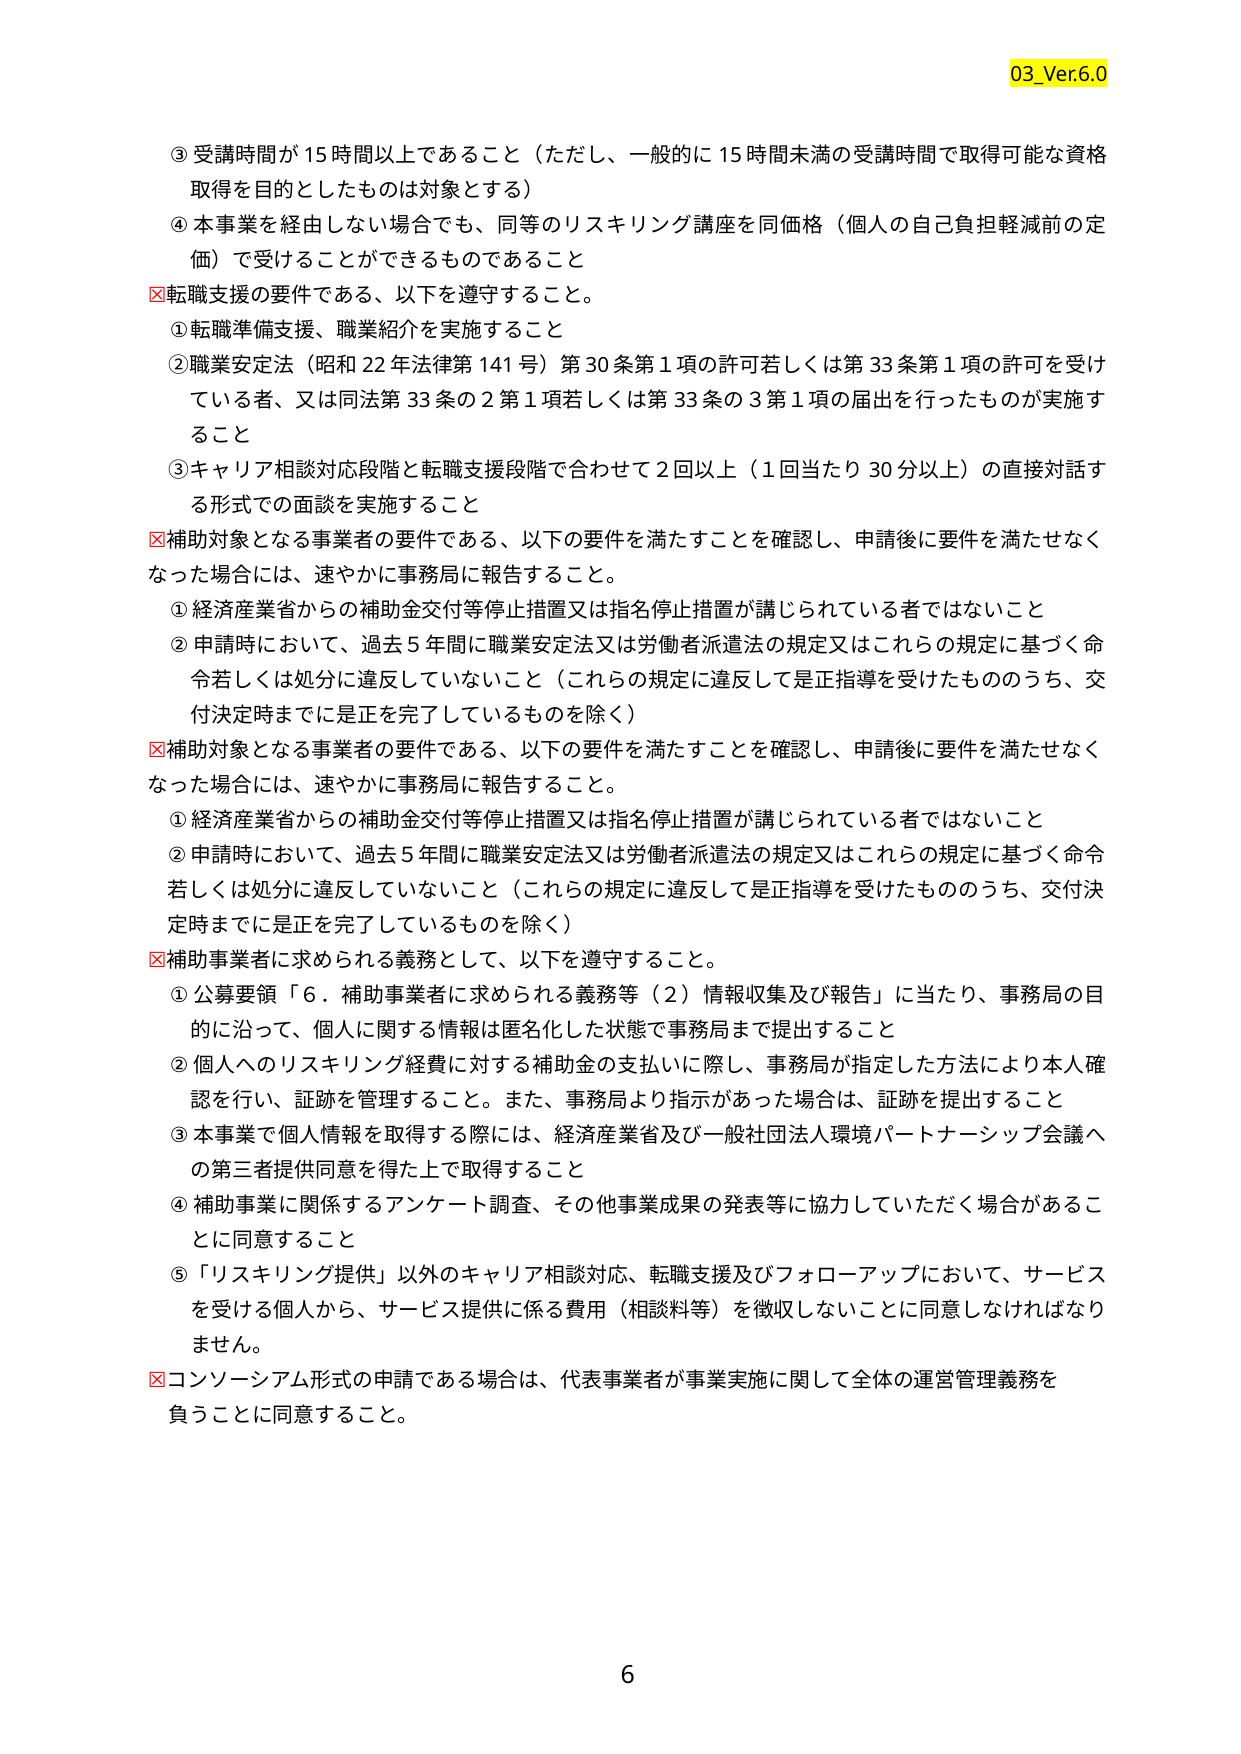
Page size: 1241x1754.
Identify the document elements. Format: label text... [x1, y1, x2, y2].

text 補助対象となる事業者の要件である、以下の要件を満たすことを確認し、申請後に要件を満たせなくなった場合には、速やかに事務局に報告すること。 [148, 731, 1107, 801]
text コンソーシアム形式の申請である場合は、代表事業者が事業実施に関して全体の運営管理義務を [148, 1361, 1107, 1396]
text ②個人へのリスキリング経費に対する補助金の支払いに際し、事務局が指定した方法により本人確認を行い、証跡を管理すること。また、事務局より指示があった場合は、証跡を提出すること [169, 1046, 1107, 1116]
text ⑤「リスキリング提供」以外のキャリア相談対応、転職支援及びフォローアップにおいて、サービスを受ける個人から、サービス提供に係る費用（相談料等）を徴収しないことに同意しなければなりません。 [169, 1256, 1107, 1361]
text ①経済産業省からの補助金交付等停止措置又は指名停止措置が講じられている者ではないこと [148, 801, 1107, 836]
text ③キャリア相談対応段階と転職支援段階で合わせて２回以上（１回当たり30分以上）の直接対話する形式での面談を実施すること [148, 451, 1107, 521]
text ④補助事業に関係するアンケート調査、その他事業成果の発表等に協力していただく場合があることに同意すること [169, 1186, 1107, 1256]
text ①経済産業省からの補助金交付等停止措置又は指名停止措置が講じられている者ではないこと [169, 591, 1107, 626]
text 負うことに同意すること。 [148, 1396, 1107, 1431]
text ②職業安定法（昭和22年法律第141号）第30条第１項の許可若しくは第33条第１項の許可を受けている者、又は同法第33条の２第１項若しくは第33条の３第１項の届出を行ったものが実施すること [148, 346, 1107, 451]
text 補助事業者に求められる義務として、以下を遵守すること。 [148, 941, 1107, 976]
text ②申請時において、過去５年間に職業安定法又は労働者派遣法の規定又はこれらの規定に基づく命令若しくは処分に違反していないこと（これらの規定に違反して是正指導を受けたもののうち、交付決定時までに是正を完了しているものを除く） [169, 626, 1107, 731]
text ③受講時間が15時間以上であること（ただし、一般的に15時間未満の受講時間で取得可能な資格取得を目的としたものは対象とする） [169, 136, 1107, 206]
text ④本事業を経由しない場合でも、同等のリスキリング講座を同価格（個人の自己負担軽減前の定価）で受けることができるものであること [169, 206, 1107, 276]
list 転職準備支援、職業紹介を実施すること [169, 311, 1107, 346]
text ③本事業で個人情報を取得する際には、経済産業省及び一般社団法人環境パートナーシップ会議への第三者提供同意を得た上で取得すること [169, 1116, 1107, 1186]
text 補助対象となる事業者の要件である、以下の要件を満たすことを確認し、申請後に要件を満たせなくなった場合には、速やかに事務局に報告すること。 [148, 521, 1107, 591]
text ②申請時において、過去５年間に職業安定法又は労働者派遣法の規定又はこれらの規定に基づく命令若しくは処分に違反していないこと（これらの規定に違反して是正指導を受けたもののうち、交付決定時までに是正を完了しているものを除く） [168, 836, 1107, 941]
text ①公募要領「６．補助事業者に求められる義務等（２）情報収集及び報告」に当たり、事務局の目的に沿って、個人に関する情報は匿名化した状態で事務局まで提出すること [169, 976, 1107, 1046]
text 転職支援の要件である、以下を遵守すること。 [148, 276, 1107, 311]
